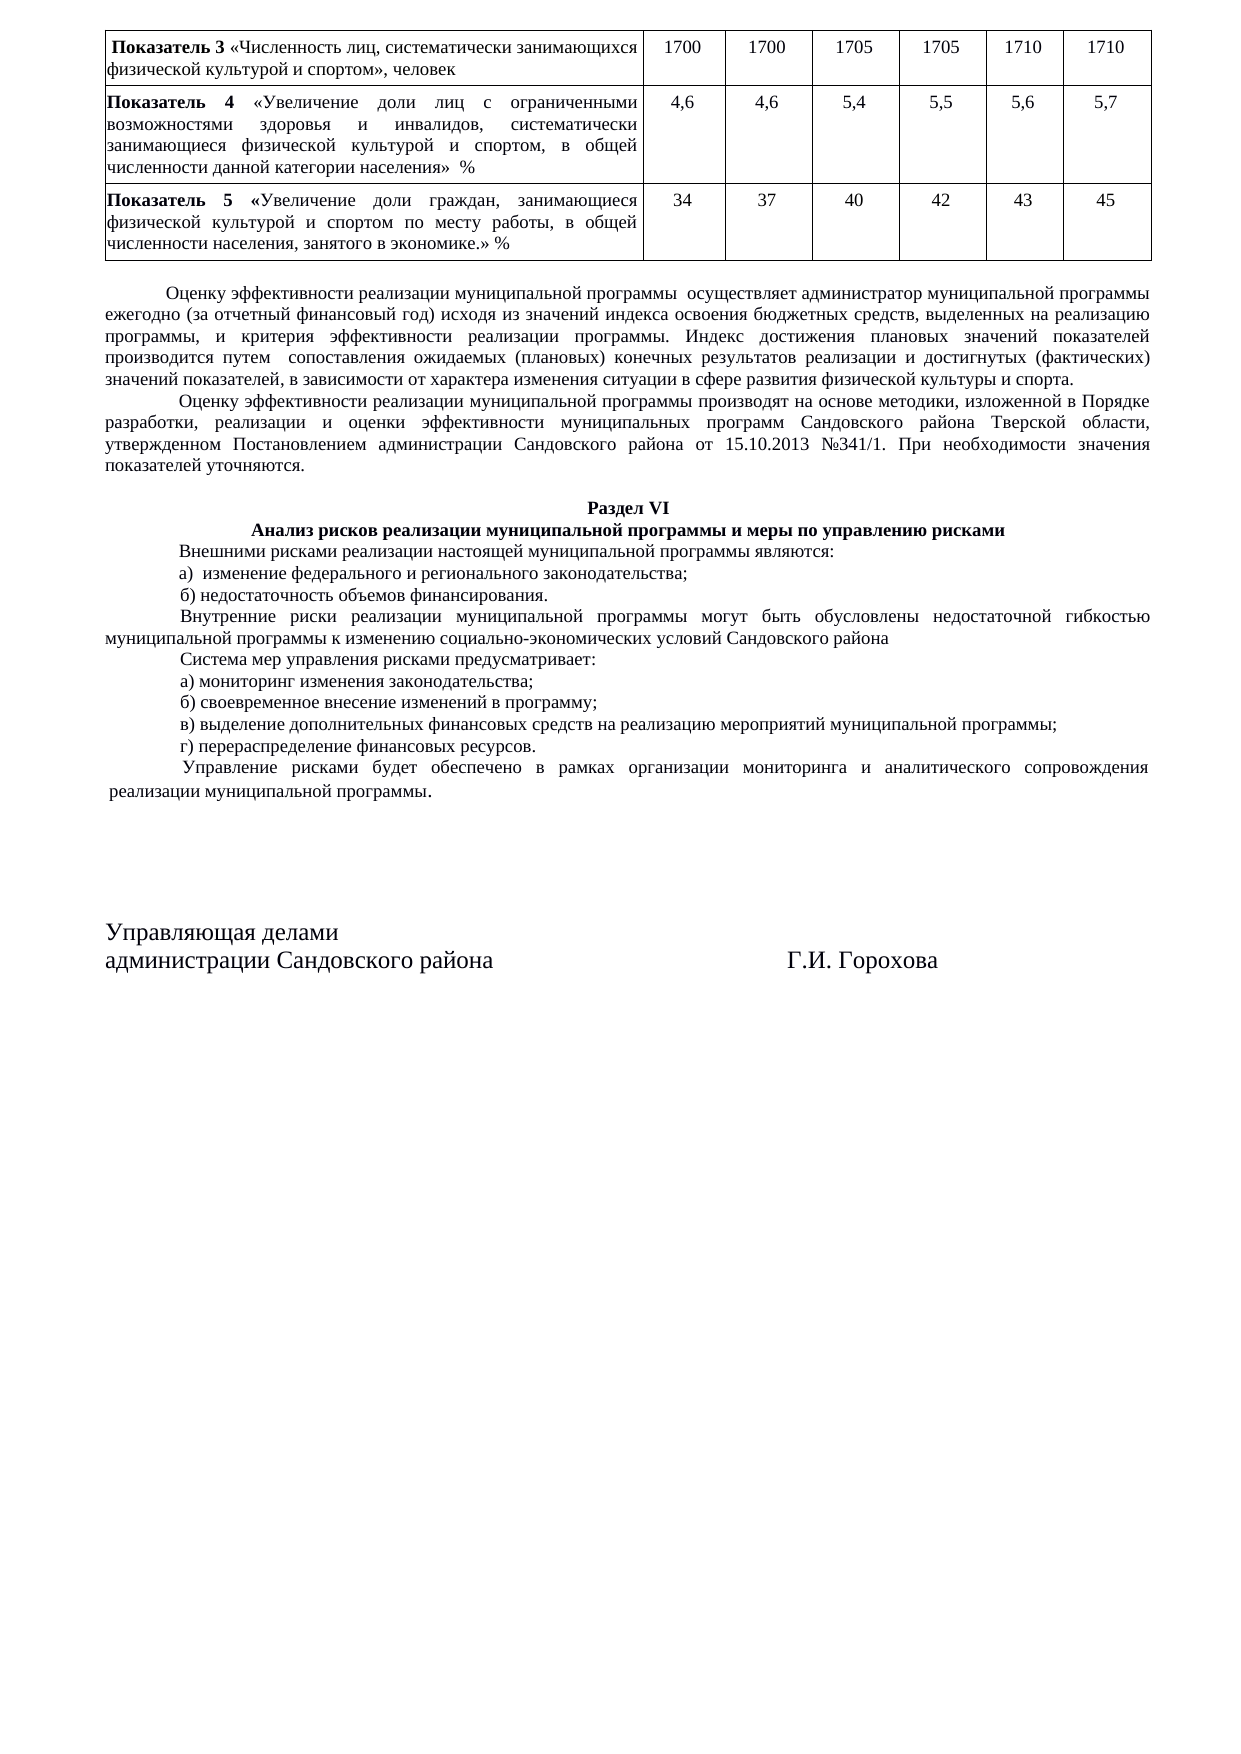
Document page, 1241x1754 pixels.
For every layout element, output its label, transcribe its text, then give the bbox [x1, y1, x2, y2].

table_cell 1700 [644, 31, 725, 85]
text а) мониторинг изменения законодательства; [105, 670, 1152, 691]
table_cell Показатель 4 «Увеличение доли лиц с ограниченными возможностями здоровья и инвалидов, систематически занимающиеся физической культурой и спортом, в общей численности данной категории населения» % [106, 86, 643, 183]
table_cell 4,6 [644, 86, 725, 183]
text б) своевременное внесение изменений в программу; [105, 691, 1152, 713]
table_cell 45 [1064, 184, 1151, 259]
table_cell 5,5 [900, 86, 986, 183]
table_cell 5,4 [813, 86, 899, 183]
table_cell 1705 [813, 31, 899, 85]
text Внешними рисками реализации настоящей муниципальной программы являются: [105, 540, 1152, 562]
text Система мер управления рисками предусматривает: [105, 648, 1152, 670]
table_cell 1710 [987, 31, 1063, 85]
text Анализ рисков реализации муниципальной программы и меры по управлению рисками [105, 519, 1152, 540]
text администрации Сандовского района Г.И. Горохова [105, 945, 1152, 974]
table_cell 1705 [900, 31, 986, 85]
table_cell Показатель 3 «Численность лиц, систематически занимающихся физической культурой и спортом», человек [106, 31, 643, 85]
text Оценку эффективности реализации муниципальной программы производят на основе методики, изложенной в Порядке разработки, реализации и оценки эффективности муниципальных программ Сандовского района Тверской области, утвержденном Постановлением администрации Сандовского района от 15.10.2013 №341/1. При необходимости значения показателей уточняются. [105, 389, 1152, 476]
text Раздел VI [105, 497, 1152, 519]
table_cell 37 [726, 184, 812, 259]
table_cell 40 [813, 184, 899, 259]
table_cell 5,7 [1064, 86, 1151, 183]
table_cell 34 [644, 184, 725, 259]
text Управление рисками будет обеспечено в рамках организации мониторинга и аналитического сопровождения реализации муниципальной программы. [109, 756, 1149, 802]
text Управляющая делами [105, 917, 1152, 945]
text б) недостаточность объемов финансирования. [105, 583, 1152, 605]
text в) выделение дополнительных финансовых средств на реализацию мероприятий муниципальной программы; [105, 713, 1152, 734]
text Оценку эффективности реализации муниципальной программы осуществляет администратор муниципальной программы ежегодно (за отчетный финансовый год) исходя из значений индекса освоения бюджетных средств, выделенных на реализацию программы, и критерия эффективности реализации программы. Индекс достижения плановых значений показателей производится путем сопоставления ожидаемых (плановых) конечных результатов реализации и достигнутых (фактических) значений показателей, в зависимости от характера изменения ситуации в сфере развития физической культуры и спорта. [105, 282, 1152, 389]
table_cell 1710 [1064, 31, 1151, 85]
table_cell 1700 [726, 31, 812, 85]
text Внутренние риски реализации муниципальной программы могут быть обусловлены недостаточной гибкостью муниципальной программы к изменению социально-экономических условий Сандовского района [105, 605, 1152, 648]
table_cell 4,6 [726, 86, 812, 183]
table_cell 5,6 [987, 86, 1063, 183]
table_cell 42 [900, 184, 986, 259]
text г) перераспределение финансовых ресурсов. [105, 734, 1152, 756]
text а) изменение федерального и регионального законодательства; [105, 562, 1152, 583]
table_cell Показатель 5 «Увеличение доли граждан, занимающиеся физической культурой и спортом по месту работы, в общей численности населения, занятого в экономике.» % [106, 184, 643, 259]
table_cell 43 [987, 184, 1063, 259]
